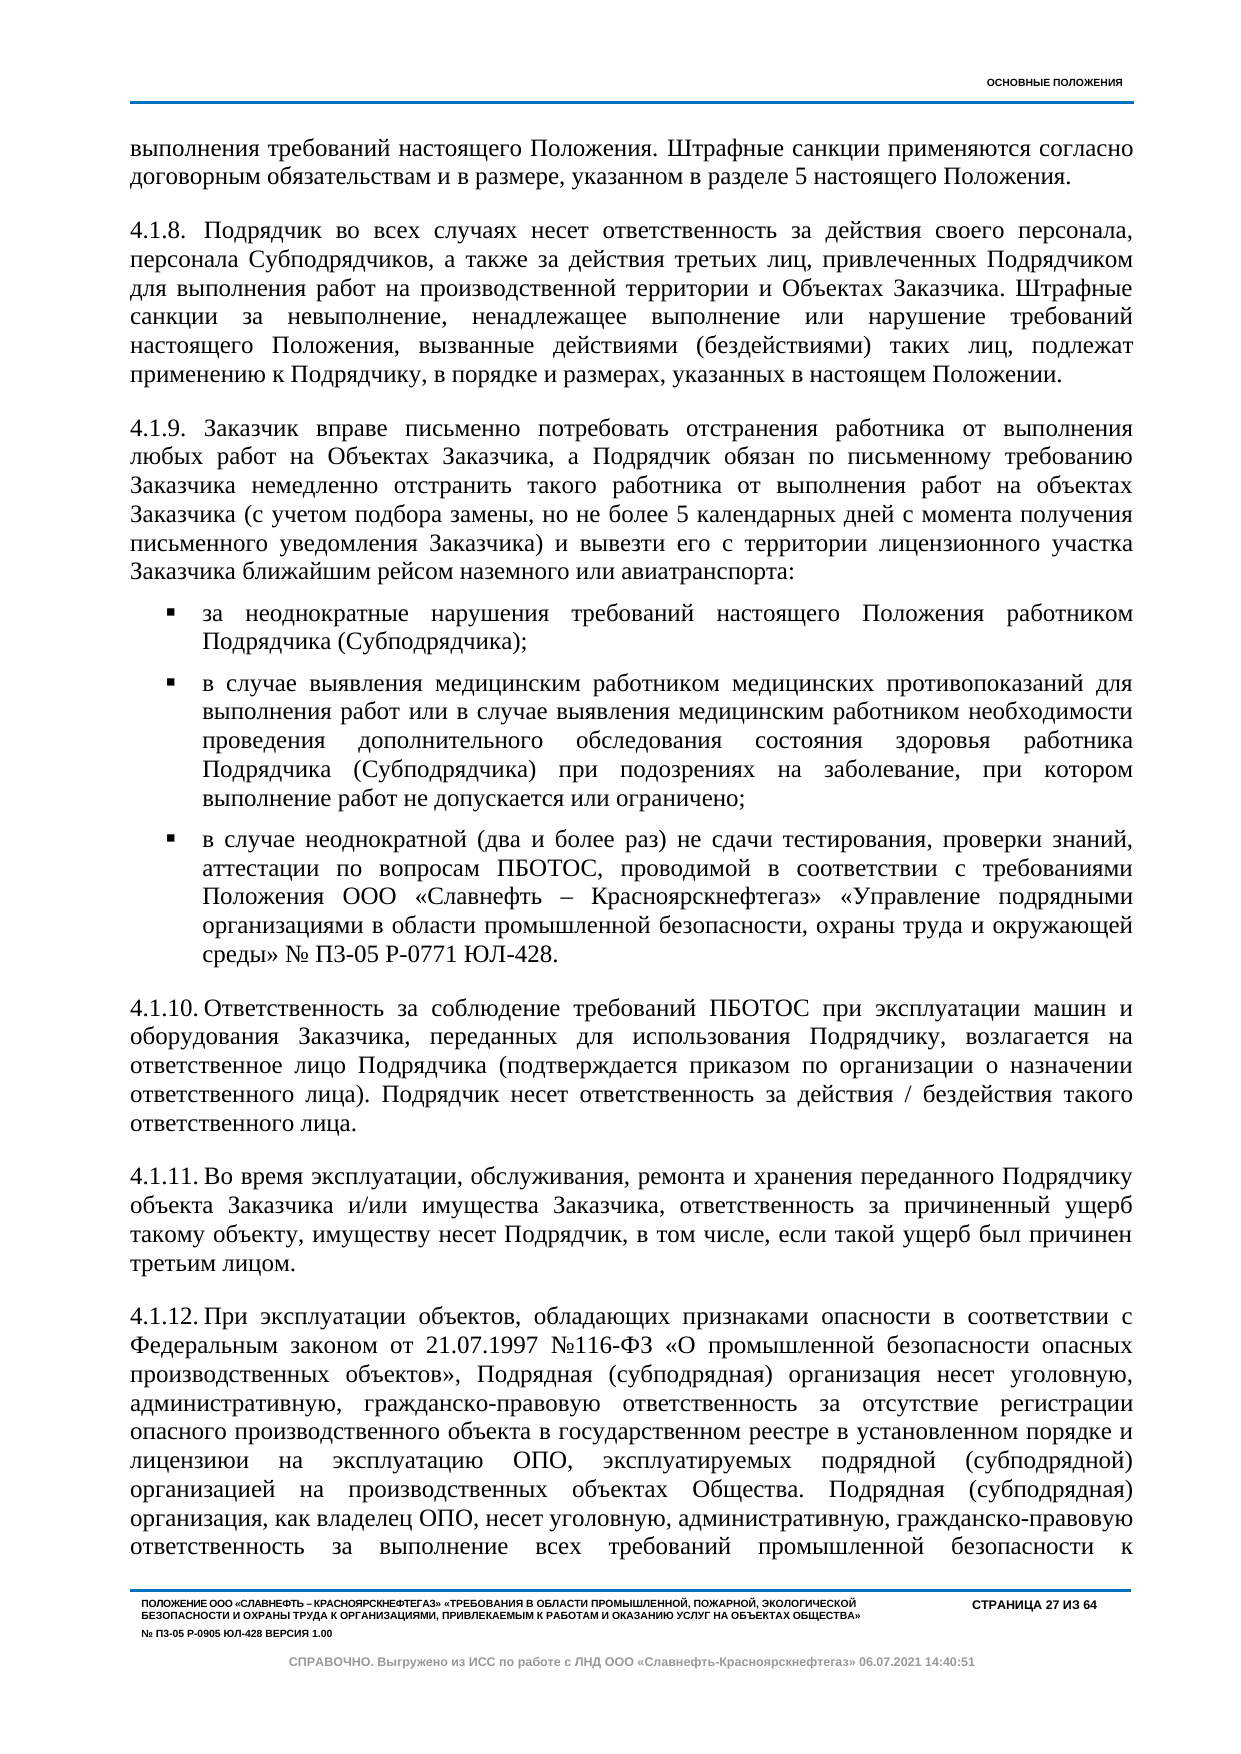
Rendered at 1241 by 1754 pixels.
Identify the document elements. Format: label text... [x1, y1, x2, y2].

list в случае неоднократной (два и более раз) не сдачи тестирования, проверки знаний, аттестации по вопросам ПБОТОС, проводимой в соответствии с требованиями Положения ООО «Славнефть – Красноярскнефтегаз» «Управление подрядными организациями в области промышленной безопасности, охраны труда и окружающей среды» № П3-05 Р-0771 ЮЛ-428. [165, 824, 1134, 968]
list в случае выявления медицинским работником медицинских противопоказаний для выполнения работ или в случае выявления медицинским работником необходимости проведения дополнительного обследования состояния здоровья работника Подрядчика (Субподрядчика) при подозрениях на заболевание, при котором выполнение работ не допускается или ограничено; [165, 668, 1134, 811]
list Подрядчик во всех случаях несет ответственность за действия своего персонала, персонала Субподрядчиков, а также за действия третьих лиц, привлеченных Подрядчиком для выполнения работ на производственной территории и Объектах Заказчика. Штрафные санкции за невыполнение, ненадлежащее выполнение или нарушение требований настоящего Положения, вызванные действиями (бездействиями) таких лиц, подлежат применению к Подрядчику, в порядке и размерах, указанных в настоящем Положении. [130, 215, 1134, 388]
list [130, 133, 1134, 190]
list Ответственность за соблюдение требований ПБОТОС при эксплуатации машин и оборудования Заказчика, переданных для использования Подрядчику, возлагается на ответственное лицо Подрядчика (подтверждается приказом по организации о назначении ответственного лица). Подрядчик несет ответственность за действия / бездействия такого ответственного лица. [130, 993, 1134, 1136]
list Во время эксплуатации, обслуживания, ремонта и хранения переданного Подрядчику объекта Заказчика и/или имущества Заказчика, ответственность за причиненный ущерб такому объекту, имуществу несет Подрядчик, в том числе, если такой ущерб был причинен третьим лицом. [130, 1161, 1134, 1276]
list Заказчик вправе письменно потребовать отстранения работника от выполнения любых работ на Объектах Заказчика, а Подрядчик обязан по письменному требованию Заказчика немедленно отстранить такого работника от выполнения работ на объектах Заказчика (с учетом подбора замены, но не более 5 календарных дней с момента получения письменного уведомления Заказчика) и вывезти его с территории лицензионного участка Заказчика ближайшим рейсом наземного или авиатранспорта: [130, 413, 1134, 585]
list за неоднократные нарушения требований настоящего Положения работником Подрядчика (Субподрядчика); [165, 598, 1134, 655]
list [130, 1301, 1134, 1560]
